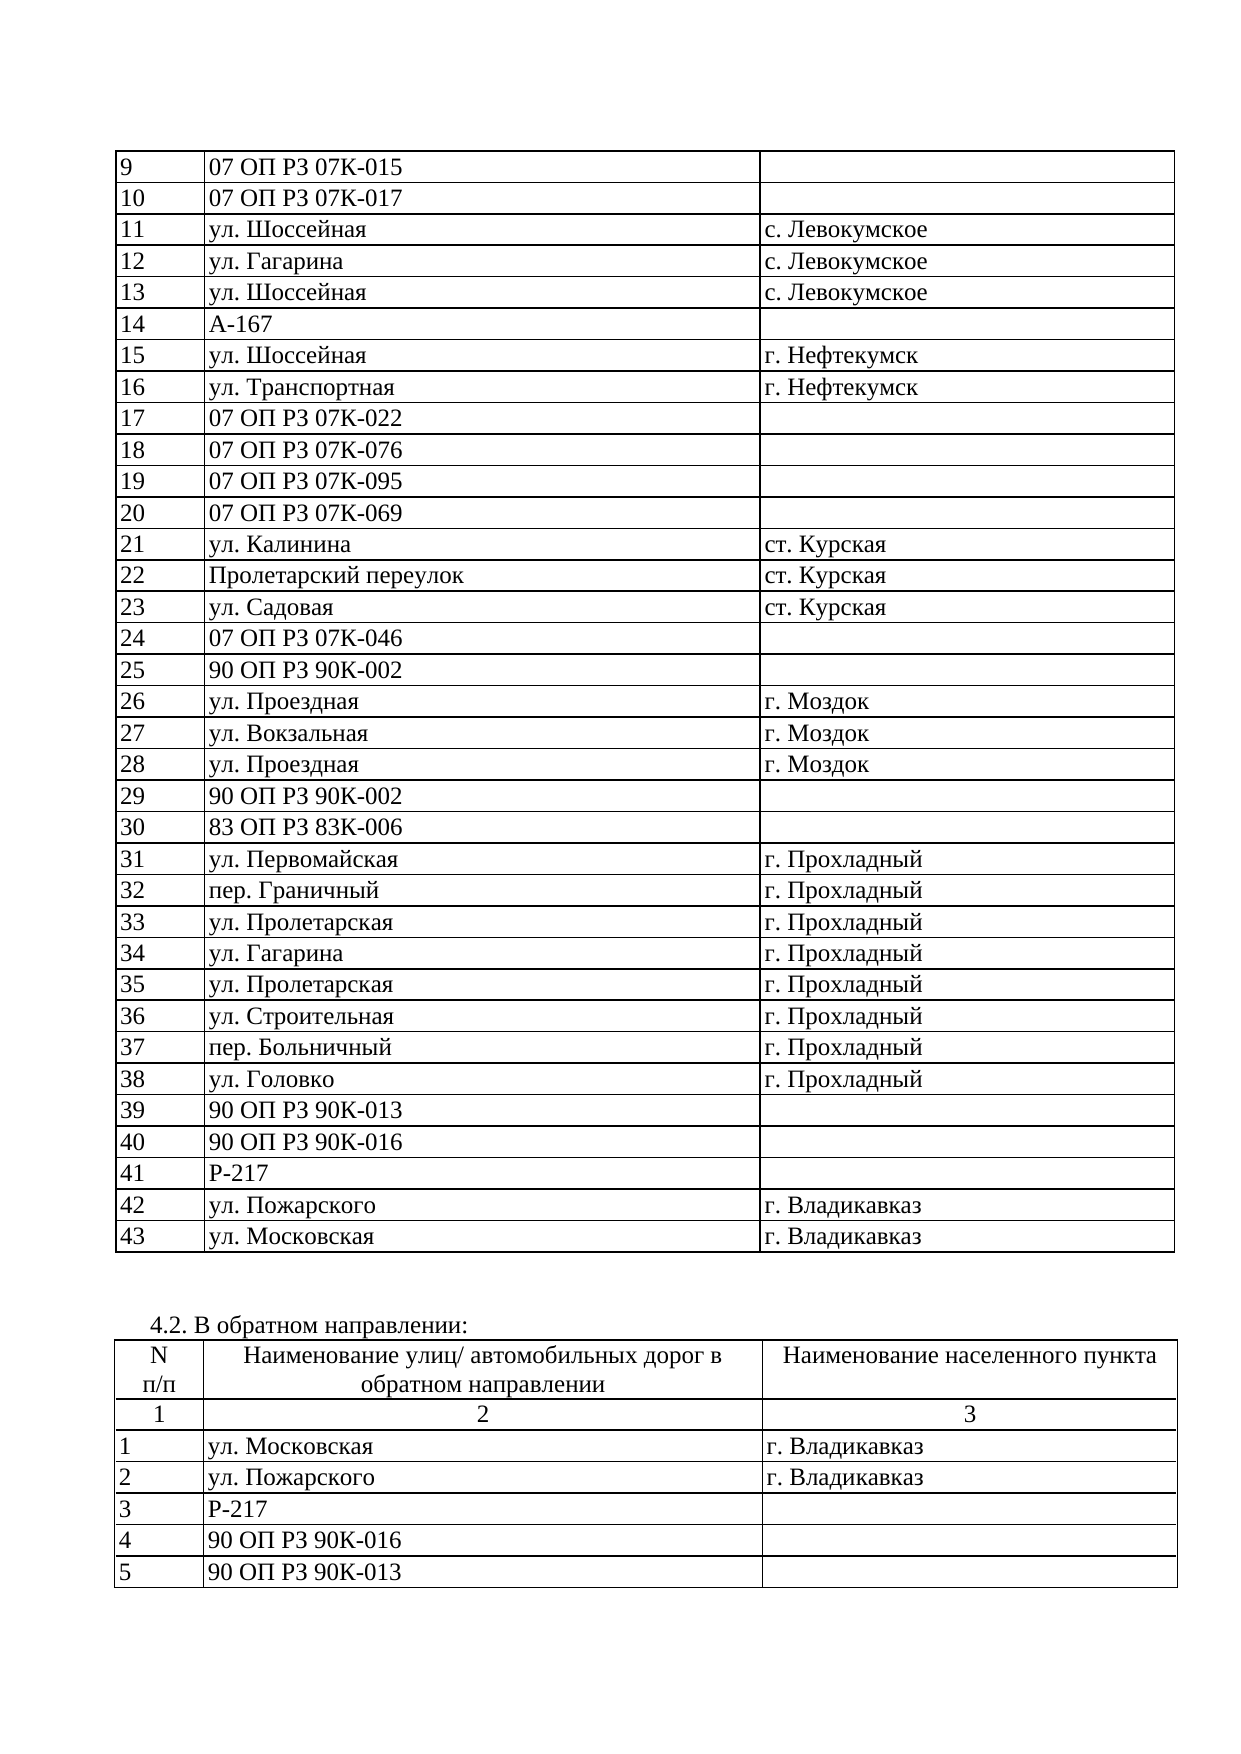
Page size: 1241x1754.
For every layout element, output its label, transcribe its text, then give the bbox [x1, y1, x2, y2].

table_cell г. Нефтекумск [761, 340, 1174, 370]
table_cell 19 [117, 466, 204, 496]
table_cell г. Владикавказ [761, 1221, 1174, 1251]
table_cell 42 [117, 1190, 204, 1219]
table_cell 07 ОП РЗ 07К-046 [205, 623, 759, 653]
table_cell 33 [117, 907, 204, 936]
table_cell ул. Пролетарская [205, 907, 759, 936]
text 4.2. В обратном направлении: [150, 1310, 1090, 1339]
table_cell ул. Гагарина [205, 938, 759, 968]
table_cell 1 [115, 1399, 203, 1429]
table_cell 07 ОП РЗ 07К-015 [205, 152, 759, 181]
table_cell 90 ОП РЗ 90К-016 [204, 1525, 762, 1555]
table_cell г. Моздок [761, 718, 1174, 748]
table_cell ул. Вокзальная [205, 718, 759, 748]
table_cell 2 [115, 1462, 203, 1492]
table_cell г. Прохладный [761, 844, 1174, 873]
table_cell ст. Курская [761, 561, 1174, 590]
table_cell г. Владикавказ [763, 1429, 1177, 1461]
table_cell с. Левокумское [761, 277, 1174, 307]
table_cell 14 [117, 309, 204, 339]
table_cell 29 [117, 781, 204, 811]
table_cell Р-217 [204, 1494, 762, 1524]
table_cell ст. Курская [761, 592, 1174, 622]
table_cell г. Нефтекумск [761, 372, 1174, 402]
table_cell ул. Проездная [205, 749, 759, 779]
table_cell ул. Первомайская [205, 844, 759, 873]
table_cell А-167 [205, 309, 759, 339]
table_cell ул. Транспортная [205, 372, 759, 402]
table_cell 5 [115, 1556, 203, 1587]
table_cell 28 [117, 749, 204, 779]
table_cell 13 [117, 277, 204, 307]
table_cell [761, 655, 1174, 685]
table_cell [761, 1127, 1174, 1157]
table_cell 36 [117, 1001, 204, 1031]
table_cell Пролетарский переулок [205, 561, 759, 590]
table_cell 38 [117, 1064, 204, 1094]
table_cell г. Владикавказ [761, 1190, 1174, 1219]
table_cell г. Моздок [761, 749, 1174, 779]
table_cell 10 [117, 183, 204, 213]
table_cell г. Прохладный [761, 1001, 1174, 1031]
table_cell 07 ОП РЗ 07К-069 [205, 498, 759, 527]
table_cell 34 [117, 938, 204, 968]
table_cell 21 [117, 529, 204, 559]
table_cell г. Прохладный [761, 938, 1174, 968]
table_cell 07 ОП РЗ 07К-022 [205, 403, 759, 433]
table_header Наименование улиц/ автомобильных дорог в обратном направлении [204, 1341, 762, 1398]
table_cell ул. Шоссейная [205, 215, 759, 244]
table_cell 9 [117, 152, 204, 181]
table_cell г. Прохладный [761, 970, 1174, 999]
table_cell [761, 498, 1174, 527]
table_cell 90 ОП РЗ 90К-013 [204, 1557, 762, 1587]
table_cell 83 ОП РЗ 83К-006 [205, 812, 759, 842]
table_cell 12 [117, 246, 204, 276]
table_cell 37 [117, 1032, 204, 1062]
table_cell 2 [204, 1400, 762, 1429]
table_cell 3 [763, 1398, 1177, 1429]
table_cell с. Левокумское [761, 246, 1174, 276]
table_cell Р-217 [205, 1158, 759, 1188]
table_cell г. Прохладный [761, 907, 1174, 936]
table_header N п/п [115, 1341, 203, 1398]
table_header Наименование населенного пункта [763, 1341, 1177, 1398]
table_cell 32 [117, 875, 204, 905]
table_cell [761, 812, 1174, 842]
table_cell 24 [117, 623, 204, 653]
table_cell ул. Шоссейная [205, 277, 759, 307]
table_cell [761, 1095, 1174, 1125]
table_cell [761, 435, 1174, 464]
table_cell 22 [117, 561, 204, 590]
table_cell ул. Головко [205, 1064, 759, 1094]
table_cell 90 ОП РЗ 90К-002 [205, 781, 759, 811]
table_cell с. Левокумское [761, 215, 1174, 244]
table_cell 15 [117, 340, 204, 370]
table_cell 35 [117, 970, 204, 999]
table_cell 90 ОП РЗ 90К-013 [205, 1095, 759, 1125]
table_cell 20 [117, 498, 204, 527]
table_cell 07 ОП РЗ 07К-095 [205, 466, 759, 496]
table_cell ул. Пролетарская [205, 970, 759, 999]
table_cell г. Прохладный [761, 1064, 1174, 1094]
table_cell 3 [115, 1493, 203, 1524]
table_cell ул. Калинина [205, 529, 759, 559]
table_cell 27 [117, 718, 204, 748]
table_cell 07 ОП РЗ 07К-076 [205, 435, 759, 464]
table_cell 25 [117, 655, 204, 685]
table_cell [761, 1158, 1174, 1188]
table_cell 30 [117, 812, 204, 842]
table_cell [761, 183, 1174, 213]
table_cell 07 ОП РЗ 07К-017 [205, 183, 759, 213]
table_cell 26 [117, 686, 204, 716]
table_cell 11 [117, 215, 204, 244]
table_cell [761, 309, 1174, 339]
table_cell [763, 1555, 1177, 1587]
table_cell г. Прохладный [761, 1032, 1174, 1062]
table_cell [761, 152, 1174, 181]
table_cell [763, 1492, 1177, 1524]
table_cell пер. Больничный [205, 1032, 759, 1062]
table_cell 41 [117, 1158, 204, 1188]
table_cell г. Прохладный [761, 875, 1174, 905]
table_cell ул. Проездная [205, 686, 759, 716]
table_cell [761, 403, 1174, 433]
table_cell ул. Строительная [205, 1001, 759, 1031]
table_cell ул. Московская [205, 1221, 759, 1251]
table_cell г. Моздок [761, 686, 1174, 716]
table_cell ул. Пожарского [204, 1462, 762, 1492]
table_cell ул. Шоссейная [205, 340, 759, 370]
table_cell ул. Садовая [205, 592, 759, 622]
table_cell 39 [117, 1095, 204, 1125]
table_cell ул. Пожарского [205, 1190, 759, 1219]
table_cell 17 [117, 403, 204, 433]
table_cell г. Владикавказ [763, 1461, 1177, 1492]
table_cell 16 [117, 372, 204, 402]
table_cell 18 [117, 435, 204, 464]
table_cell 90 ОП РЗ 90К-002 [205, 655, 759, 685]
table_cell 1 [115, 1430, 203, 1461]
table_cell 31 [117, 844, 204, 873]
table_cell 43 [117, 1221, 204, 1251]
table_cell пер. Граничный [205, 875, 759, 905]
table_cell [761, 781, 1174, 811]
table_cell ст. Курская [761, 529, 1174, 559]
table_cell [763, 1524, 1177, 1555]
table_cell 4 [115, 1525, 203, 1555]
table_cell [761, 466, 1174, 496]
table_cell [761, 623, 1174, 653]
table_cell 23 [117, 592, 204, 622]
table_cell 40 [117, 1127, 204, 1157]
table_cell 90 ОП РЗ 90К-016 [205, 1127, 759, 1157]
table_cell ул. Гагарина [205, 246, 759, 276]
table_cell ул. Московская [204, 1431, 762, 1461]
